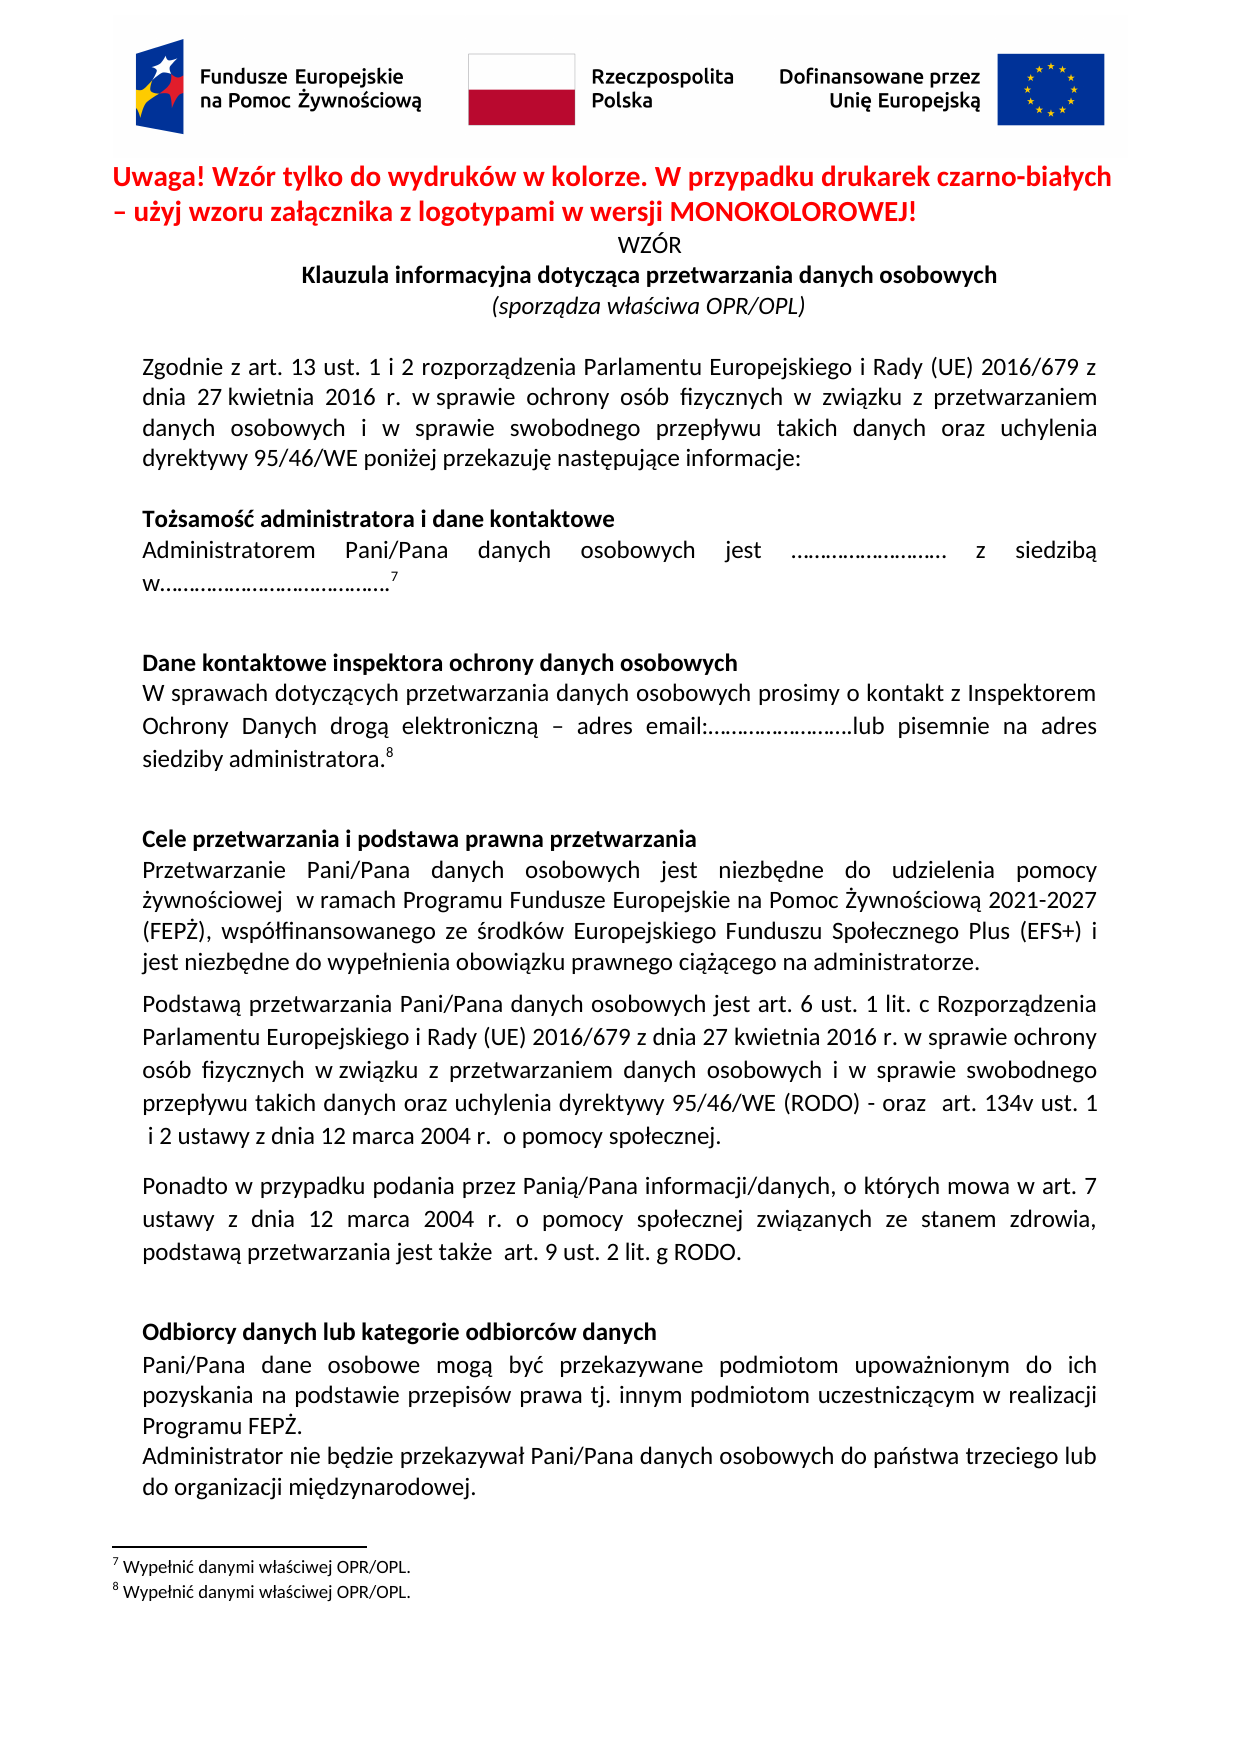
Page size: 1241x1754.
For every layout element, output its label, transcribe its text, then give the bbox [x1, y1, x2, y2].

text Zgodnie z art. 13 ust. 1 i 2 rozporządzenia Parlamentu Europejskiego i Rady (UE) 2016/679 z dnia 27 kwietnia 2016 r. w sprawie ochrony osób fizycznych w związku z przetwarzaniem danych osobowych i w sprawie swobodnego przepływu takich danych oraz uchylenia dyrektywy 95/46/WE poniżej przekazuję następujące informacje: [142, 351, 1098, 473]
text Odbiorcy danych lub kategorie odbiorców danych [142, 1316, 1098, 1346]
text (sporządza właściwa OPR/OPL) [112, 290, 1187, 320]
text W sprawach dotyczących przetwarzania danych osobowych prosimy o kontakt z Inspektorem Ochrony Danych drogą elektroniczną – adres email:…………………….lub pisemnie na adres siedziby administratora. [142, 678, 1098, 774]
text WZÓR [112, 229, 1187, 259]
text Klauzula informacyjna dotycząca przetwarzania danych osobowych [112, 259, 1187, 290]
text Tożsamość administratora i dane kontaktowe [142, 503, 1098, 534]
text Cele przetwarzania i podstawa prawna przetwarzania [142, 823, 1098, 854]
text Administrator nie będzie przekazywał Pani/Pana danych osobowych do państwa trzeciego lub do organizacji międzynarodowej. [142, 1440, 1098, 1501]
text Dane kontaktowe inspektora ochrony danych osobowych [142, 647, 1098, 678]
text Ponadto w przypadku podania przez Panią/Pana informacji/danych, o których mowa w art. 7 ustawy z dnia 12 marca 2004 r. o pomocy społecznej związanych ze stanem zdrowia, podstawą przetwarzania jest także art. 9 ust. 2 lit. g RODO. [142, 1170, 1098, 1266]
text Podstawą przetwarzania Pani/Pana danych osobowych jest art. 6 ust. 1 lit. c Rozporządzenia Parlamentu Europejskiego i Rady (UE) 2016/679 z dnia 27 kwietnia 2016 r. w sprawie ochrony osób fizycznych w związku z przetwarzaniem danych osobowych i w sprawie swobodnego przepływu takich danych oraz uchylenia dyrektywy 95/46/WE (RODO) - oraz art. 134v ust. 1 i 2 ustawy z dnia 12 marca 2004 r. o pomocy społecznej. [142, 989, 1098, 1151]
text Przetwarzanie Pani/Pana danych osobowych jest niezbędne do udzielenia pomocy żywnościowej w ramach Programu Fundusze Europejskie na Pomoc Żywnościową 2021-2027 (FEPŻ), współfinansowanego ze środków Europejskiego Funduszu Społecznego Plus (EFS+) i jest niezbędne do wypełnienia obowiązku prawnego ciążącego na administratorze. [142, 854, 1098, 976]
picture [112, 15, 1128, 158]
text Pani/Pana dane osobowe mogą być przekazywane podmiotom upoważnionym do ich pozyskania na podstawie przepisów prawa tj. innym podmiotom uczestniczącym w realizacji Programu FEPŻ. [142, 1349, 1098, 1440]
text Administratorem Pani/Pana danych osobowych jest ……………………… z siedzibą w…………………………………. [142, 534, 1098, 597]
